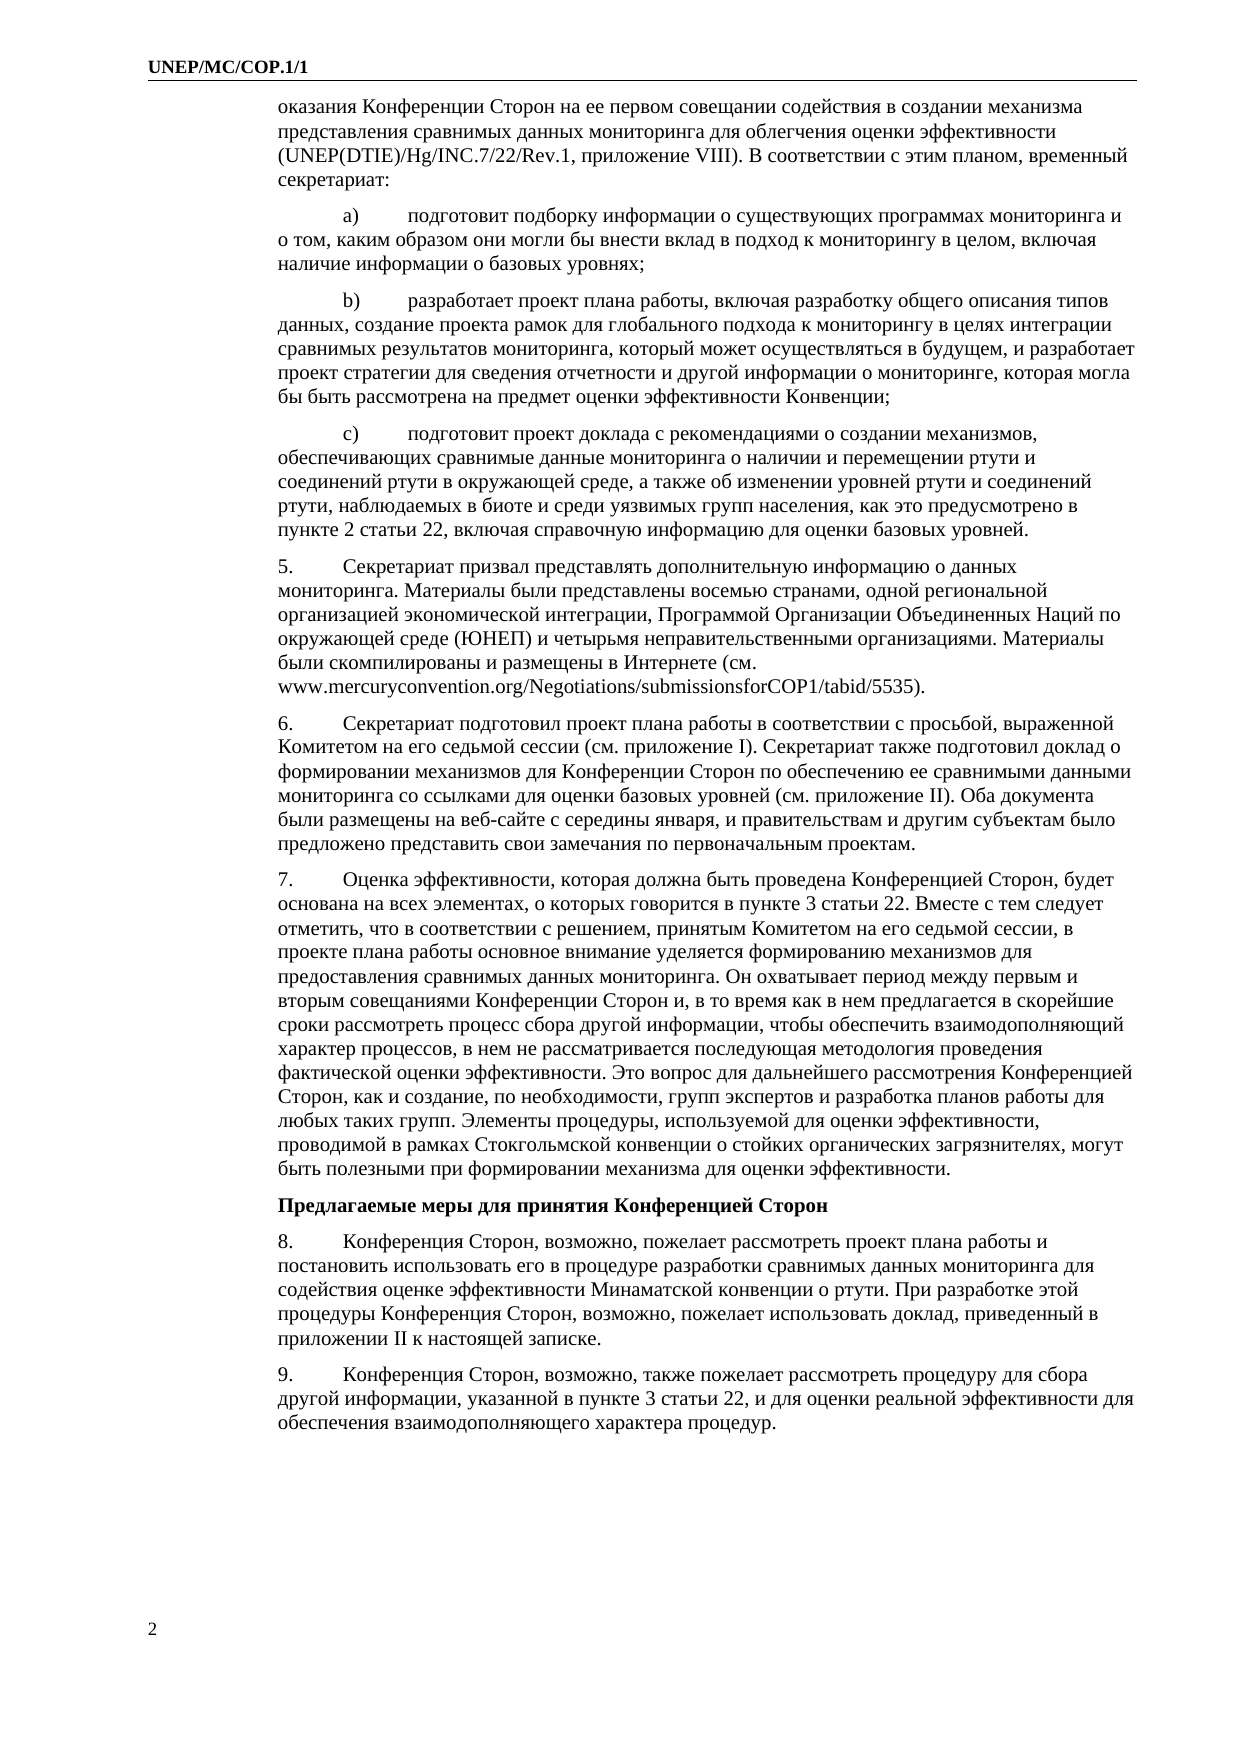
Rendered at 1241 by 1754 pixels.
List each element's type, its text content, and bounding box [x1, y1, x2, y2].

text 8. Конференция Сторон, возможно, пожелает рассмотреть проект плана работы и постановить использовать его в процедуре разработки сравнимых данных мониторинга для содействия оценке эффективности Минаматской конвенции о ртути. При разработке этой процедуры Конференция Сторон, возможно, пожелает использовать доклад, приведенный в приложении II к настоящей записке. [278, 1229, 1137, 1349]
text 9. Конференция Сторон, возможно, также пожелает рассмотреть процедуру для сбора другой информации, указанной в пункте 3 статьи 22, и для оценки реальной эффективности для обеспечения взаимодополняющего характера процедур. [278, 1362, 1137, 1434]
text b) разработает проект плана работы, включая разработку общего описания типов данных, создание проекта рамок для глобального подхода к мониторингу в целях интеграции сравнимых результатов мониторинга, который может осуществляться в будущем, и разработает проект стратегии для сведения отчетности и другой информации о мониторинге, которая могла бы быть рассмотрена на предмет оценки эффективности Конвенции; [278, 288, 1137, 408]
text 5. Секретариат призвал представлять дополнительную информацию о данных мониторинга. Материалы были представлены восемью странами, одной региональной организацией экономической интеграции, Программой Организации Объединенных Наций по окружающей среде (ЮНЕП) и четырьмя неправительственными организациями. Материалы были скомпилированы и размещены в Интернете (см. www.mercuryconvention.org/Negotiations/submissionsforCOP1/tabid/5535). [278, 553, 1137, 698]
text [278, 94, 1137, 191]
text c) подготовит проект доклада с рекомендациями о создании механизмов, обеспечивающих сравнимые данные мониторинга о наличии и перемещении ртути и соединений ртути в окружающей среде, а также об изменении уровней ртути и соединений ртути, наблюдаемых в биоте и среди уязвимых групп населения, как это предусмотрено в пункте 2 статьи 22, включая справочную информацию для оценки базовых уровней. [278, 421, 1137, 541]
text Предлагаемые меры для принятия Конференцией Сторон [278, 1193, 1137, 1217]
text a) подготовит подборку информации о существующих программах мониторинга и о том, каким образом они могли бы внести вклад в подход к мониторингу в целом, включая наличие информации о базовых уровнях; [278, 203, 1137, 275]
text 7. Оценка эффективности, которая должна быть проведена Конференцией Сторон, будет основана на всех элементах, о которых говорится в пункте 3 статьи 22. Вместе с тем следует отметить, что в соответствии с решением, принятым Комитетом на его седьмой сессии, в проекте плана работы основное внимание уделяется формированию механизмов для предоставления сравнимых данных мониторинга. Он охватывает период между первым и вторым совещаниями Конференции Сторон и, в то время как в нем предлагается в скорейшие сроки рассмотреть процесс сбора другой информации, чтобы обеспечить взаимодополняющий характер процессов, в нем не рассматривается последующая методология проведения фактической оценки эффективности. Это вопрос для дальнейшего рассмотрения Конференцией Сторон, как и создание, по необходимости, групп экспертов и разработка планов работы для любых таких групп. Элементы процедуры, используемой для оценки эффективности, проводимой в рамках Стокгольмской конвенции о стойких органических загрязнителях, могут быть полезными при формировании механизма для оценки эффективности. [278, 867, 1137, 1180]
text 6. Секретариат подготовил проект плана работы в соответствии с просьбой, выраженной Комитетом на его седьмой сессии (см. приложение I). Секретариат также подготовил доклад о формировании механизмов для Конференции Сторон по обеспечению ее сравнимыми данными мониторинга со ссылками для оценки базовых уровней (см. приложение II). Оба документа были размещены на веб-сайте с середины января, и правительствам и другим субъектам было предложено представить свои замечания по первоначальным проектам. [278, 710, 1137, 855]
